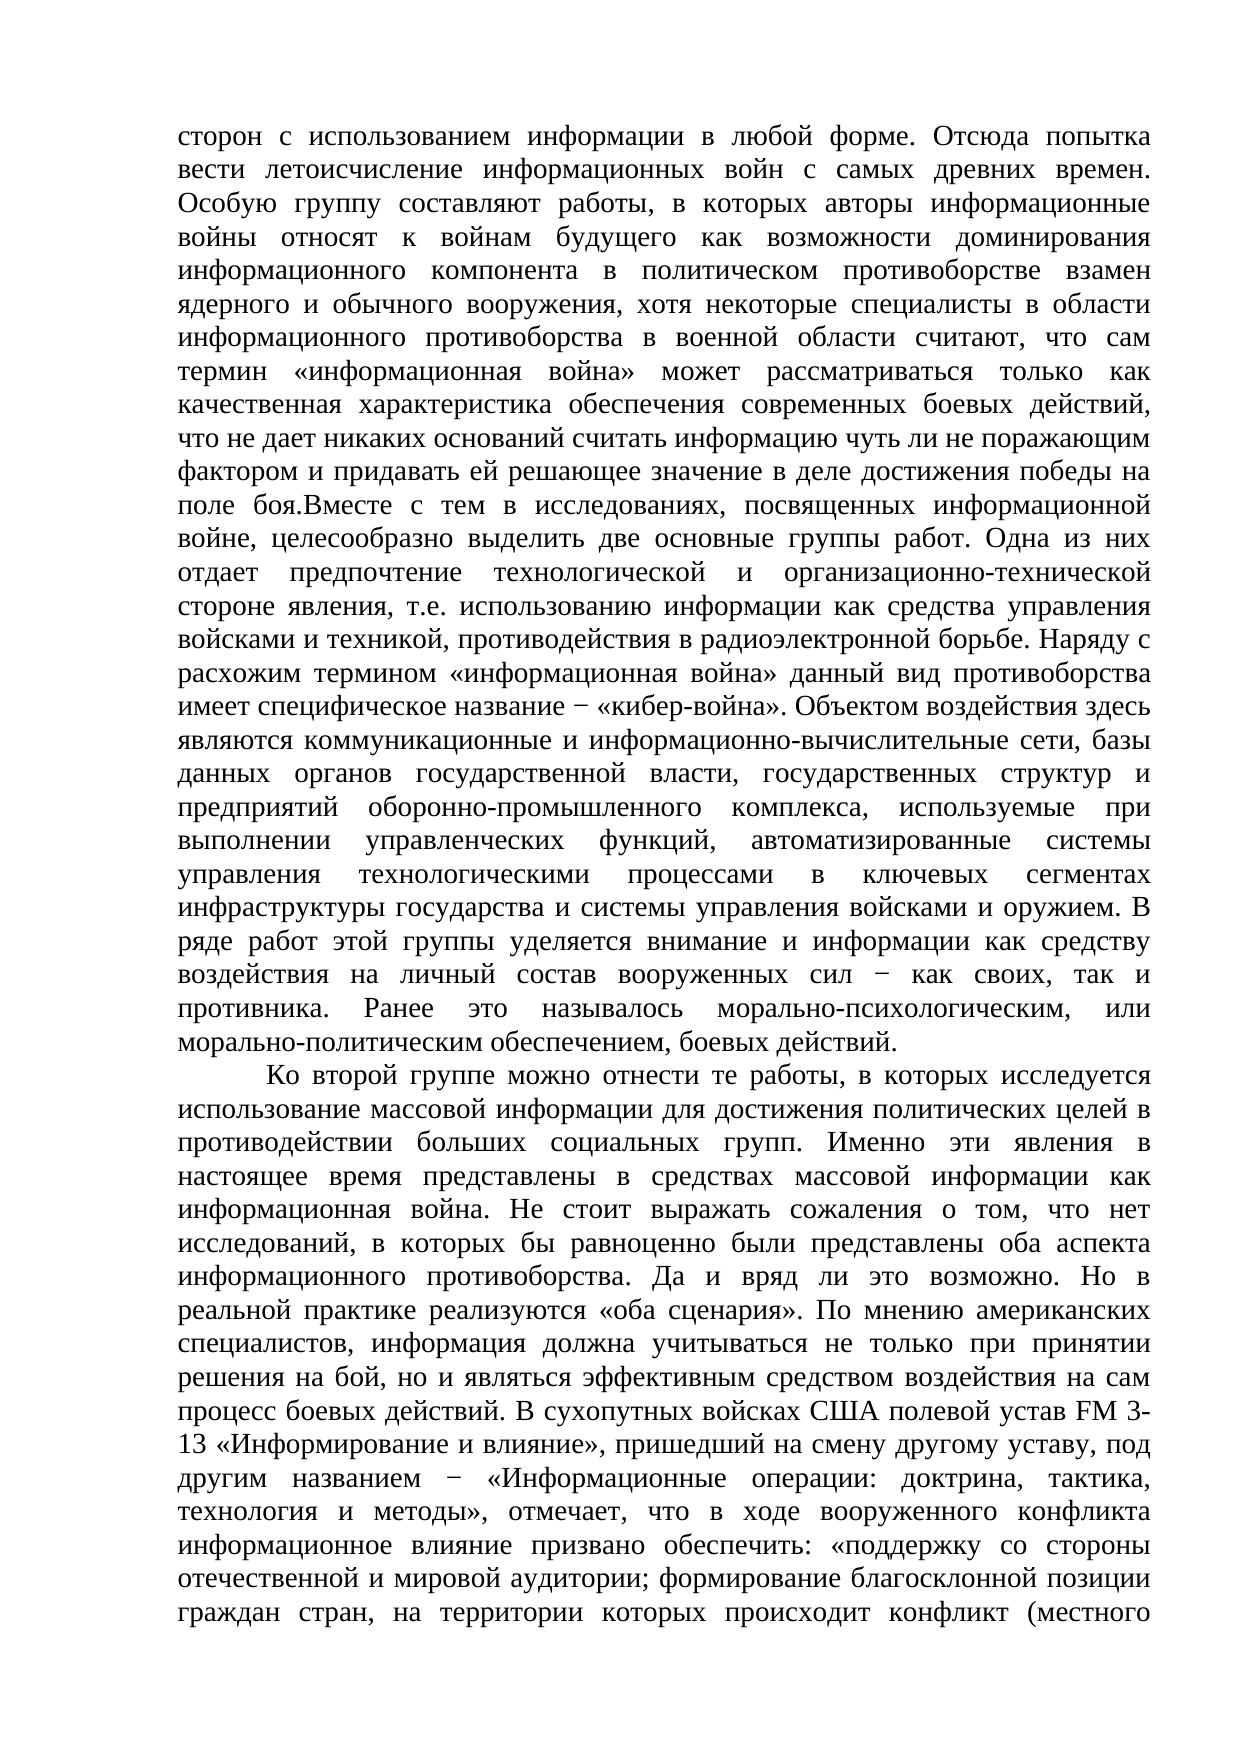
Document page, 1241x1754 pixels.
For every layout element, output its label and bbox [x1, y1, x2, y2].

text [177, 118, 1152, 1057]
text [177, 1057, 1152, 1627]
